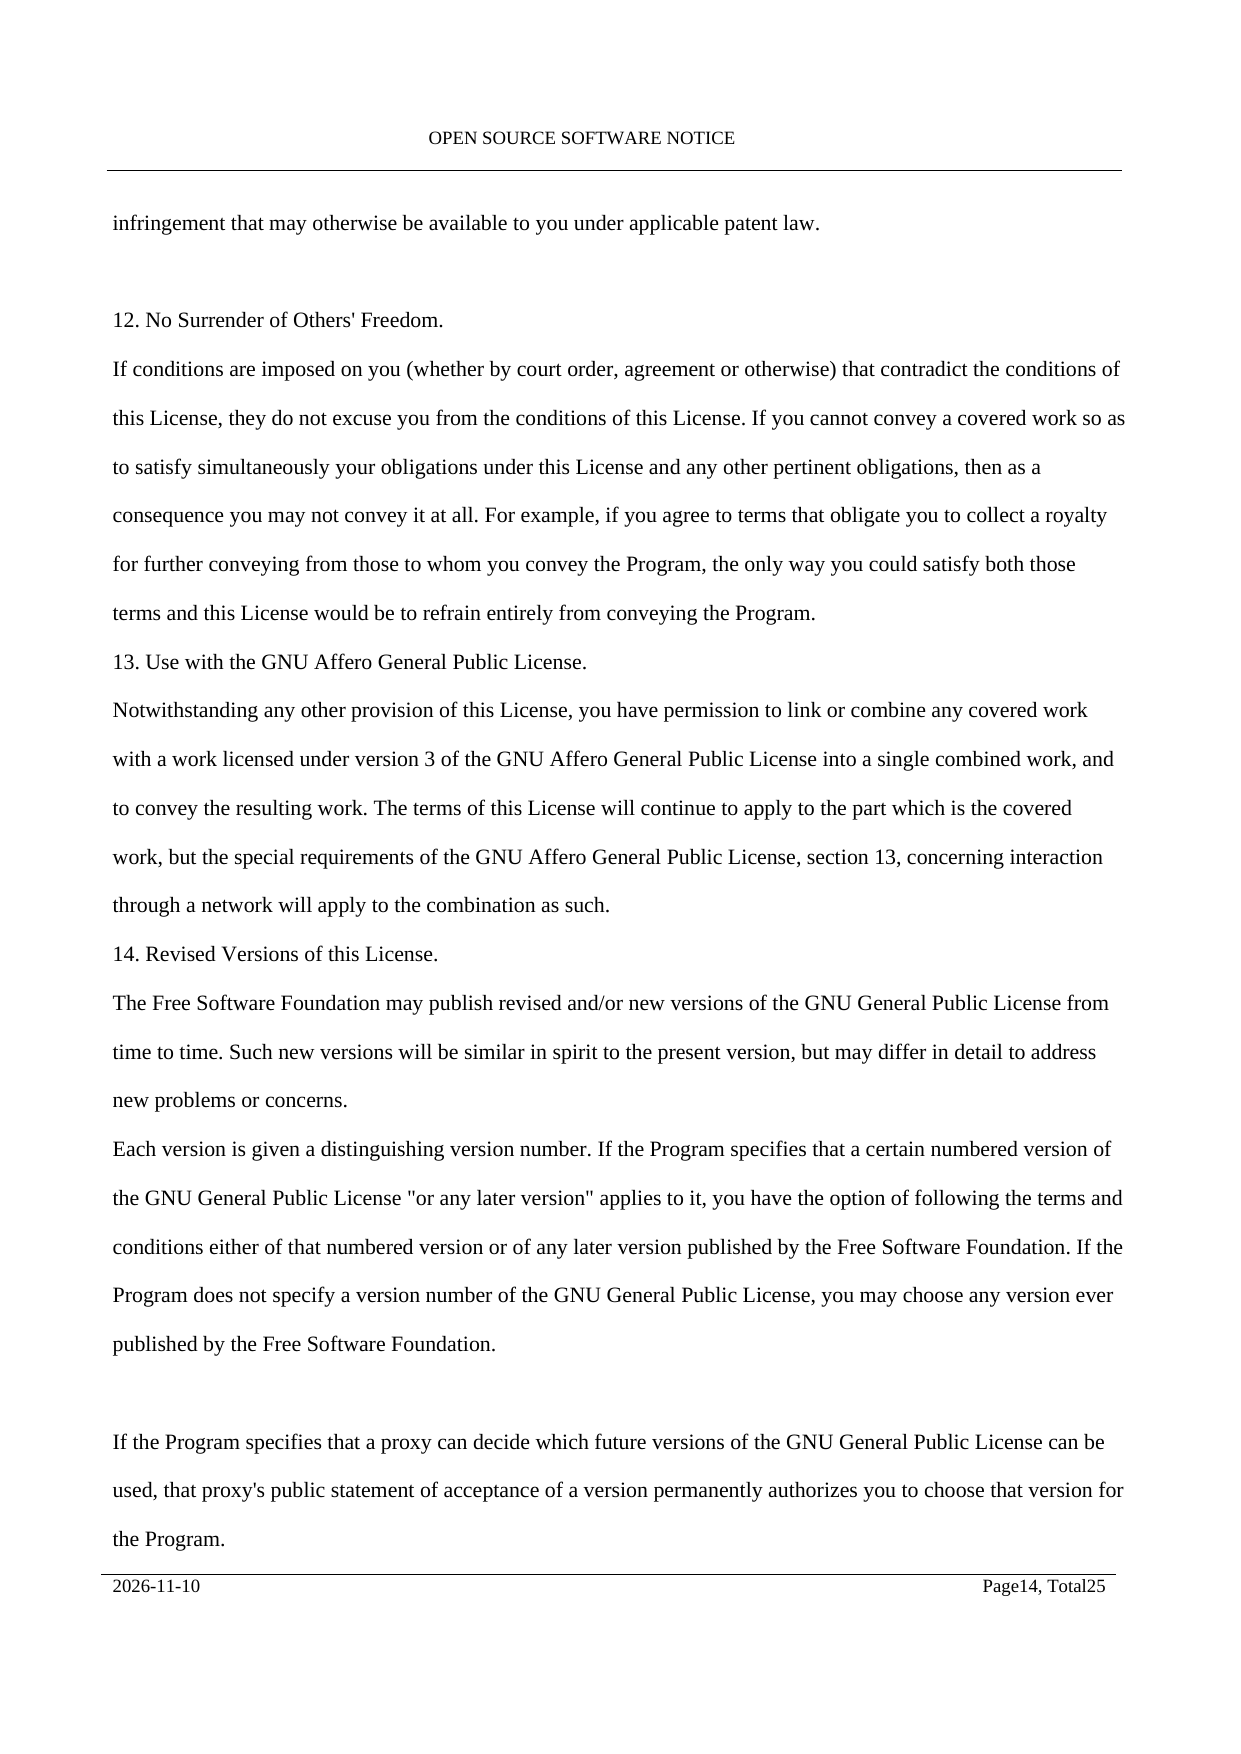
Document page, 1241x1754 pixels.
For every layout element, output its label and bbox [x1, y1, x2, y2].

text [112, 206, 1128, 1555]
